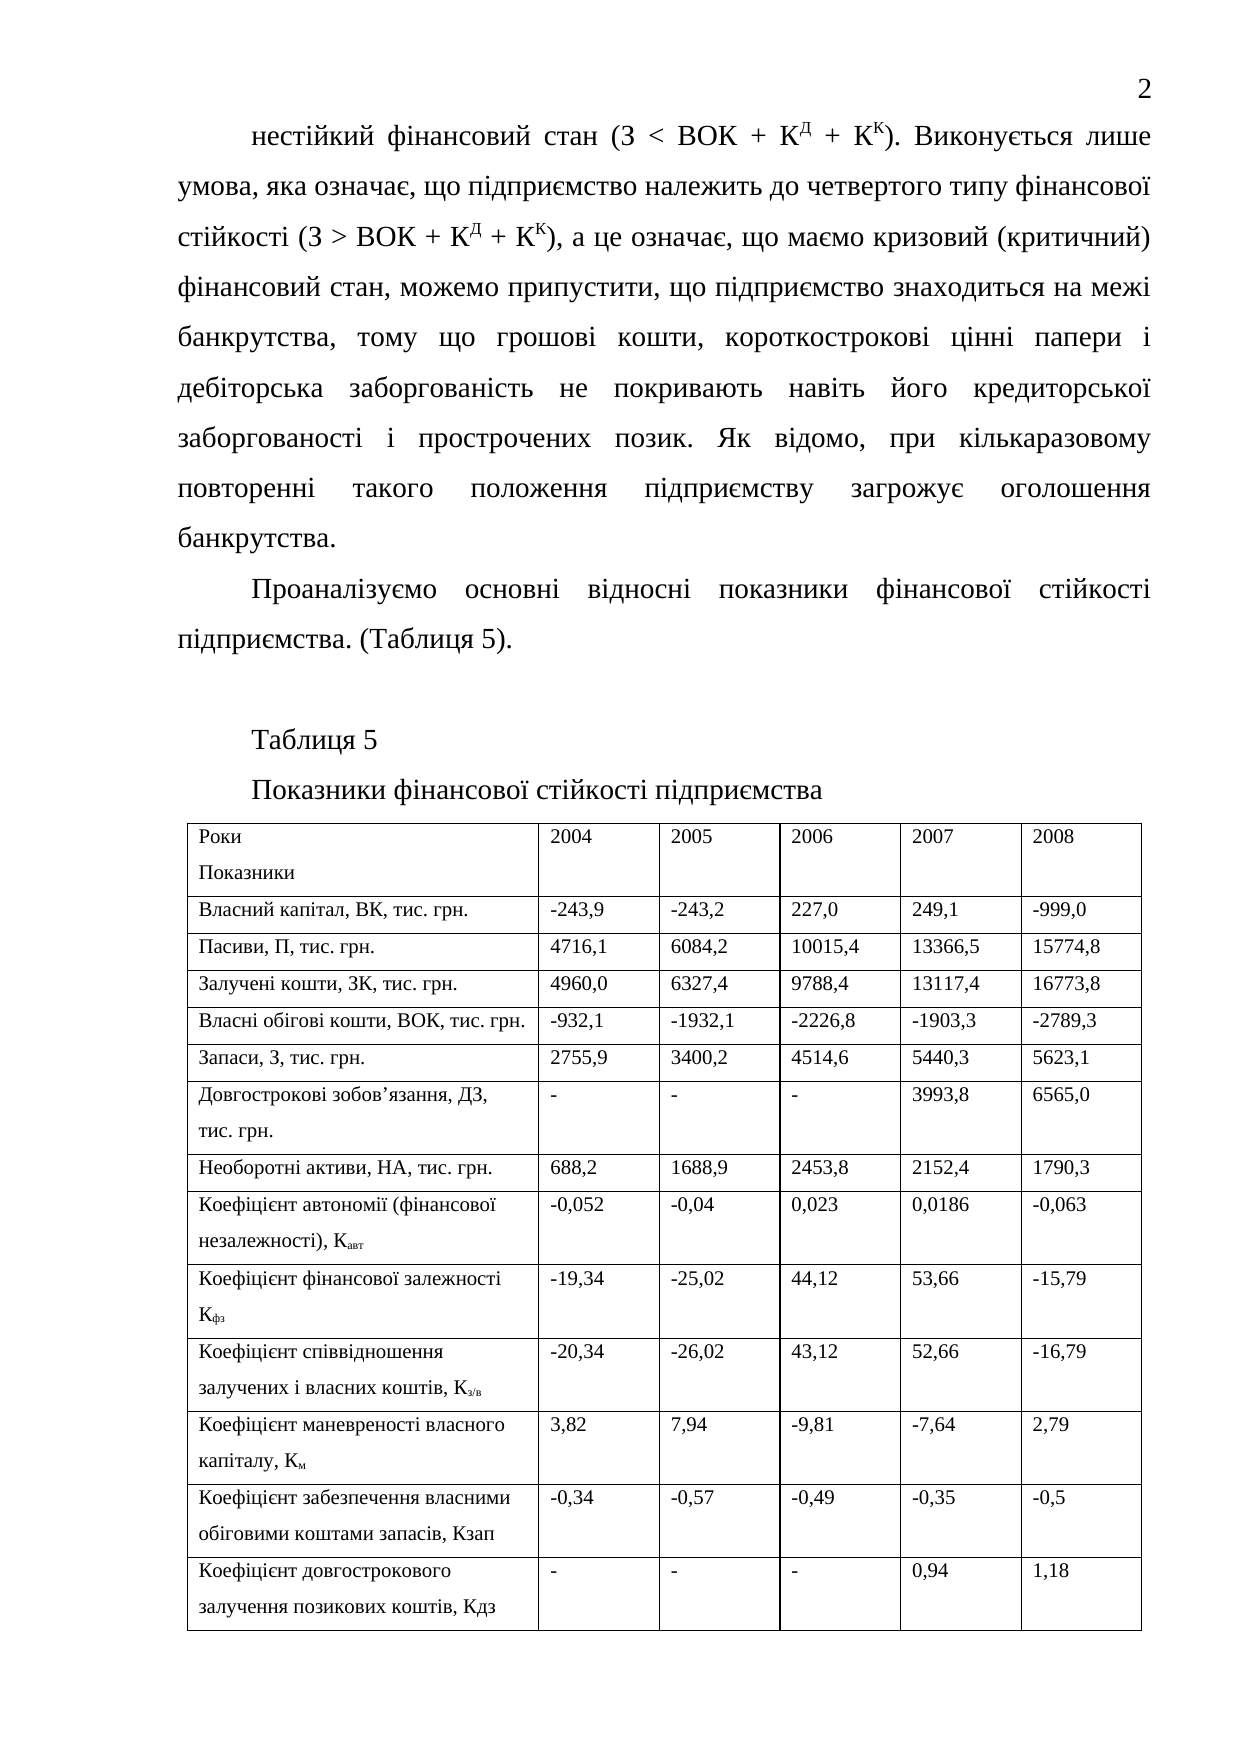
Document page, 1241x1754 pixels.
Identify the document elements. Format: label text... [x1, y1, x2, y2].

table_cell 1790,3 [1022, 1155, 1141, 1191]
table_cell - [781, 1082, 900, 1154]
table_cell Пасиви, П, тис. грн. [188, 934, 538, 970]
table_cell -26,02 [660, 1339, 779, 1411]
table_cell Коефіцієнт маневреності власного капіталу, Км [188, 1412, 538, 1484]
table_cell Необоротні активи, НА, тис. грн. [188, 1155, 538, 1191]
table_cell 0,94 [901, 1558, 1021, 1630]
table_cell 9788,4 [781, 971, 900, 1007]
table_cell -15,79 [1022, 1265, 1141, 1337]
table_cell -9,81 [781, 1412, 900, 1484]
table_cell -243,9 [539, 897, 659, 933]
table_cell -1903,3 [901, 1008, 1021, 1044]
table_cell Коефіцієнт довгострокового залучення позикових коштів, Кдз [188, 1558, 538, 1630]
table_cell 4716,1 [539, 934, 659, 970]
table_cell 13366,5 [901, 934, 1021, 970]
table_cell -2226,8 [781, 1008, 900, 1044]
table_cell 688,2 [539, 1155, 659, 1191]
table_cell - [539, 1558, 659, 1630]
table_cell -0,04 [660, 1192, 779, 1264]
table_cell 2152,4 [901, 1155, 1021, 1191]
table_cell -999,0 [1022, 897, 1141, 933]
table_cell 0,023 [781, 1192, 900, 1264]
table_cell - [781, 1558, 900, 1630]
table_cell -1932,1 [660, 1008, 779, 1044]
table_cell Власні обігові кошти, ВОК, тис. грн. [188, 1008, 538, 1044]
table_header 2006 [781, 824, 900, 896]
table_cell -243,2 [660, 897, 779, 933]
table_header 2008 [1022, 824, 1141, 896]
table_cell 52,66 [901, 1339, 1021, 1411]
table_cell 53,66 [901, 1265, 1021, 1337]
table_cell 15774,8 [1022, 934, 1141, 970]
text нестійкий фінансовий стан (З < ВОК + КД + КК). Виконується лише умова, яка означає, що підприємство належить до четвертого типу фінансової стійкості (З > ВОК + КД + КК), а це означає, що маємо кризовий (критичний) фінансовий стан, можемо припустити, що підприємство знаходиться на межі банкрутства, тому що грошові кошти, короткострокові цінні папери і дебіторська заборгованість не покривають навіть його кредиторської заборгованості і прострочених позик. Як відомо, при кількаразовому повторенні такого положення підприємству загрожує оголошення банкрутства. [177, 118, 1152, 554]
table_cell 249,1 [901, 897, 1021, 933]
table_header Роки Показники [188, 824, 538, 896]
table_cell 1,18 [1022, 1558, 1141, 1630]
table_cell -0,49 [781, 1485, 900, 1557]
table_cell 3400,2 [660, 1045, 779, 1081]
table_cell -0,063 [1022, 1192, 1141, 1264]
table_cell 2453,8 [781, 1155, 900, 1191]
table_header 2007 [901, 824, 1021, 896]
table_header 2004 [539, 824, 659, 896]
table_cell 7,94 [660, 1412, 779, 1484]
table_cell -2789,3 [1022, 1008, 1141, 1044]
table_cell Коефіцієнт забезпечення власними обіговими коштами запасів, Кзап [188, 1485, 538, 1557]
table_cell Коефіцієнт фінансової залежності Кфз [188, 1265, 538, 1337]
table_cell 16773,8 [1022, 971, 1141, 1007]
table_cell 43,12 [781, 1339, 900, 1411]
table_cell -25,02 [660, 1265, 779, 1337]
table_cell -0,57 [660, 1485, 779, 1557]
table_cell 1688,9 [660, 1155, 779, 1191]
table_cell 6084,2 [660, 934, 779, 970]
table_cell 5440,3 [901, 1045, 1021, 1081]
table_cell Залучені кошти, ЗК, тис. грн. [188, 971, 538, 1007]
table_cell 2755,9 [539, 1045, 659, 1081]
table_cell -0,35 [901, 1485, 1021, 1557]
table_cell -7,64 [901, 1412, 1021, 1484]
table_cell Власний капітал, ВК, тис. грн. [188, 897, 538, 933]
table_cell - [539, 1082, 659, 1154]
table_cell -16,79 [1022, 1339, 1141, 1411]
table_cell 13117,4 [901, 971, 1021, 1007]
table_cell Коефіцієнт автономії (фінансової незалежності), Кавт [188, 1192, 538, 1264]
text Таблиця 5 [177, 722, 1152, 755]
table_cell -20,34 [539, 1339, 659, 1411]
table_cell 4960,0 [539, 971, 659, 1007]
table_cell 0,0186 [901, 1192, 1021, 1264]
text Показники фінансової стійкості підприємства [177, 772, 1152, 806]
table_cell Коефіцієнт співвідношення залучених і власних коштів, Кз/в [188, 1339, 538, 1411]
table_cell 6327,4 [660, 971, 779, 1007]
table_cell - [660, 1558, 779, 1630]
table_cell -19,34 [539, 1265, 659, 1337]
table_cell Запаси, З, тис. грн. [188, 1045, 538, 1081]
table_cell 2,79 [1022, 1412, 1141, 1484]
table_cell 4514,6 [781, 1045, 900, 1081]
table_cell 5623,1 [1022, 1045, 1141, 1081]
text Проаналізуємо основні відносні показники фінансової стійкості підприємства. (Таблиця 5). [177, 571, 1152, 655]
table_cell Довгострокові зобов’язання, ДЗ, тис. грн. [188, 1082, 538, 1154]
table_cell -932,1 [539, 1008, 659, 1044]
table_cell 6565,0 [1022, 1082, 1141, 1154]
table_cell - [660, 1082, 779, 1154]
table_cell -0,052 [539, 1192, 659, 1264]
table_header 2005 [660, 824, 779, 896]
table_cell 227,0 [781, 897, 900, 933]
table_cell 44,12 [781, 1265, 900, 1337]
table_cell -0,34 [539, 1485, 659, 1557]
table_cell 10015,4 [781, 934, 900, 970]
table_cell 3,82 [539, 1412, 659, 1484]
table_cell 3993,8 [901, 1082, 1021, 1154]
table_cell -0,5 [1022, 1485, 1141, 1557]
